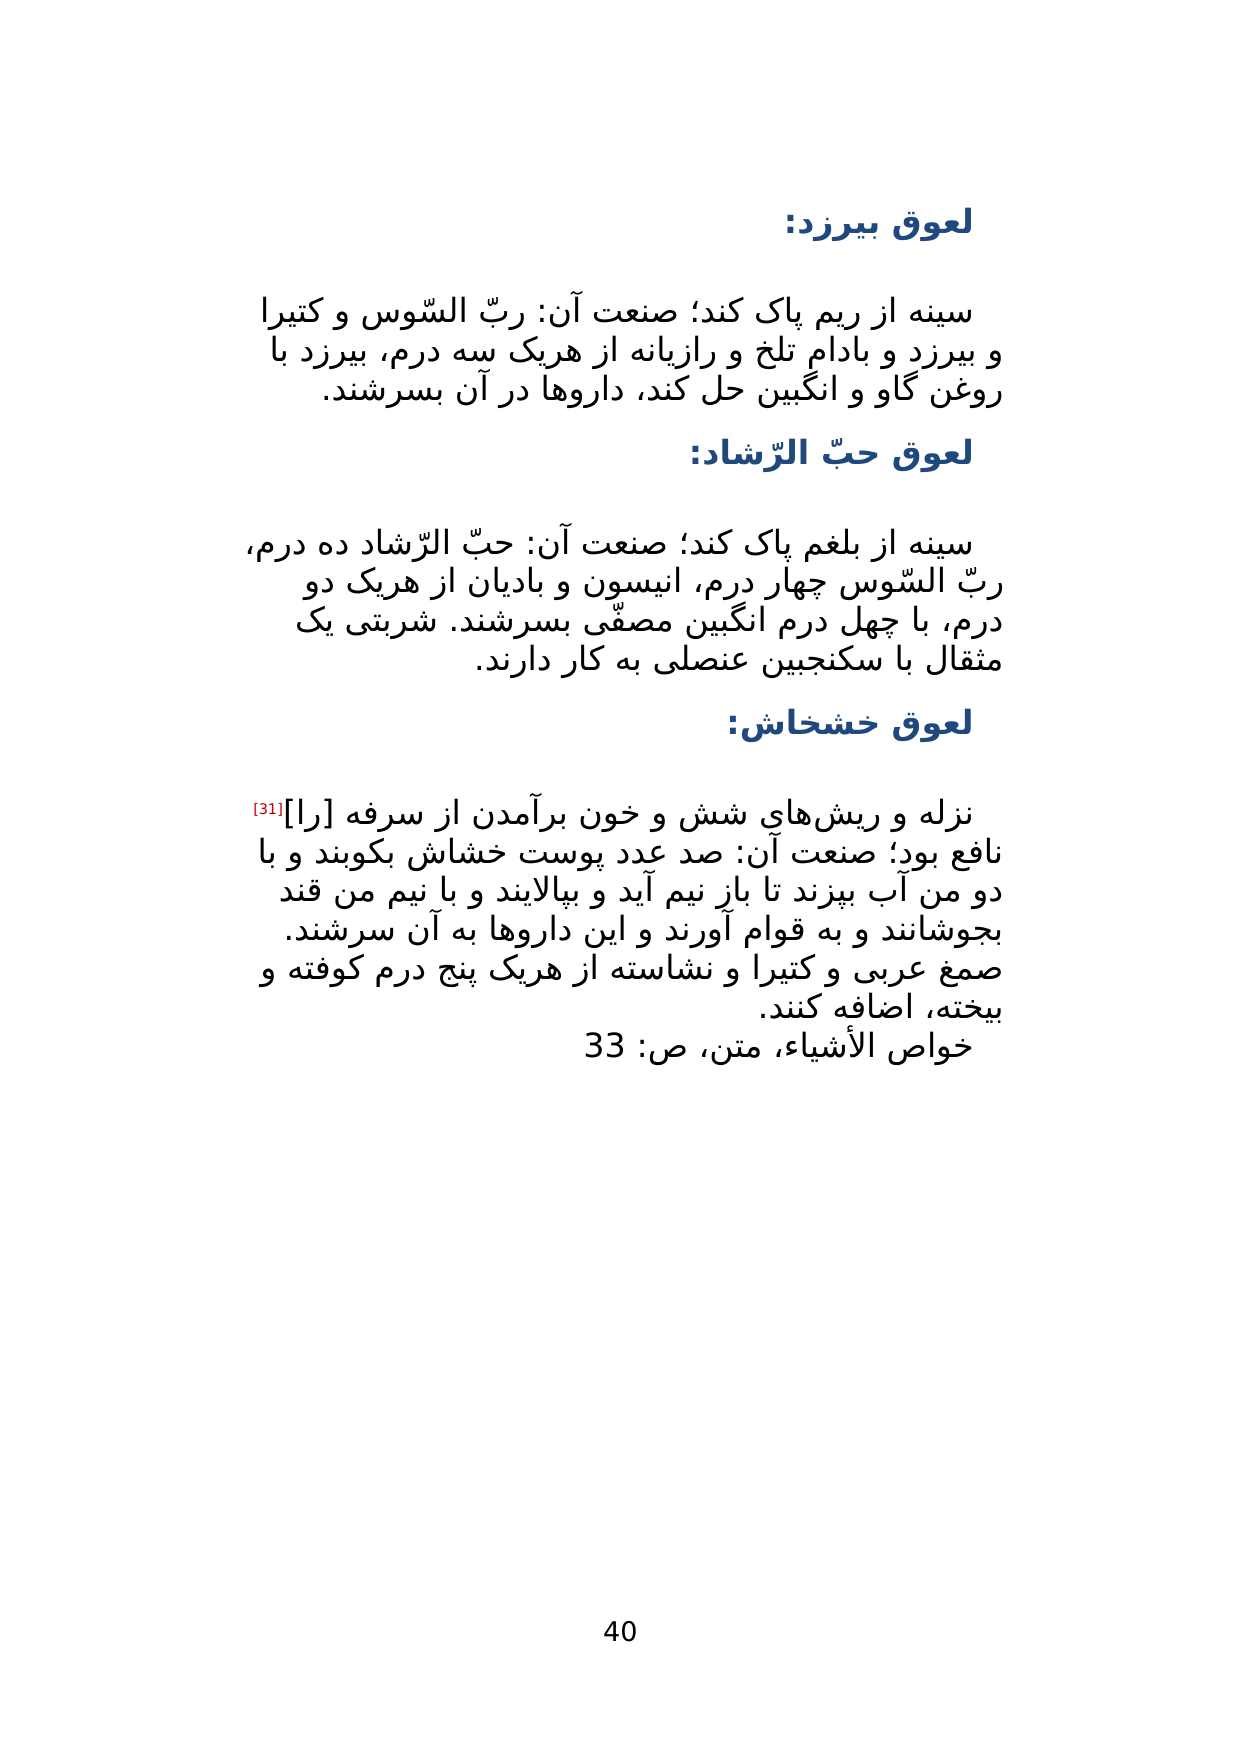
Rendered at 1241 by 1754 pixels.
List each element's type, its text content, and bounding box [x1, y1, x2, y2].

text نزله و ریش‌های شش و خون برآمدن از سرفه [را][31] نافع بود؛ صنعت آن: صد عدد پوست خشاش بکوبند و با دو من آب بپزند تا باز نیم آید و بپالایند و با نیم من قند بجوشانند و به قوام آورند و این داروها به آن سرشند. صمغ عربی و کتیرا و نشاسته از هریک پنج درم کوفته و بیخته، اضافه کنند. [236, 793, 1004, 1026]
text سینه از ریم پاک کند؛ صنعت آن: ربّ السّوس و کتیرا و بیرزد و بادام تلخ و رازیانه از هریک سه درم، بیرزد با روغن گاو و انگبین حل کند، داروها در آن بسرشند. [236, 292, 1004, 408]
text سینه از بلغم پاک کند؛ صنعت آن: حبّ الرّشاد ده درم، ربّ السّوس چهار درم، انیسون و بادیان از هریک دو درم، با چهل درم انگبین مصفّی بسرشند. شربتی یک مثقال با سکنجبین عنصلی به کار دارند. [236, 523, 1004, 678]
subtitle لعوق حبّ الرّشاد: [236, 433, 1004, 472]
subtitle لعوق خشخاش: [236, 703, 1004, 742]
subtitle لعوق بیرزد: [236, 202, 1004, 241]
text خواص الأشیاء، متن، ص: 33 [236, 1026, 1004, 1065]
